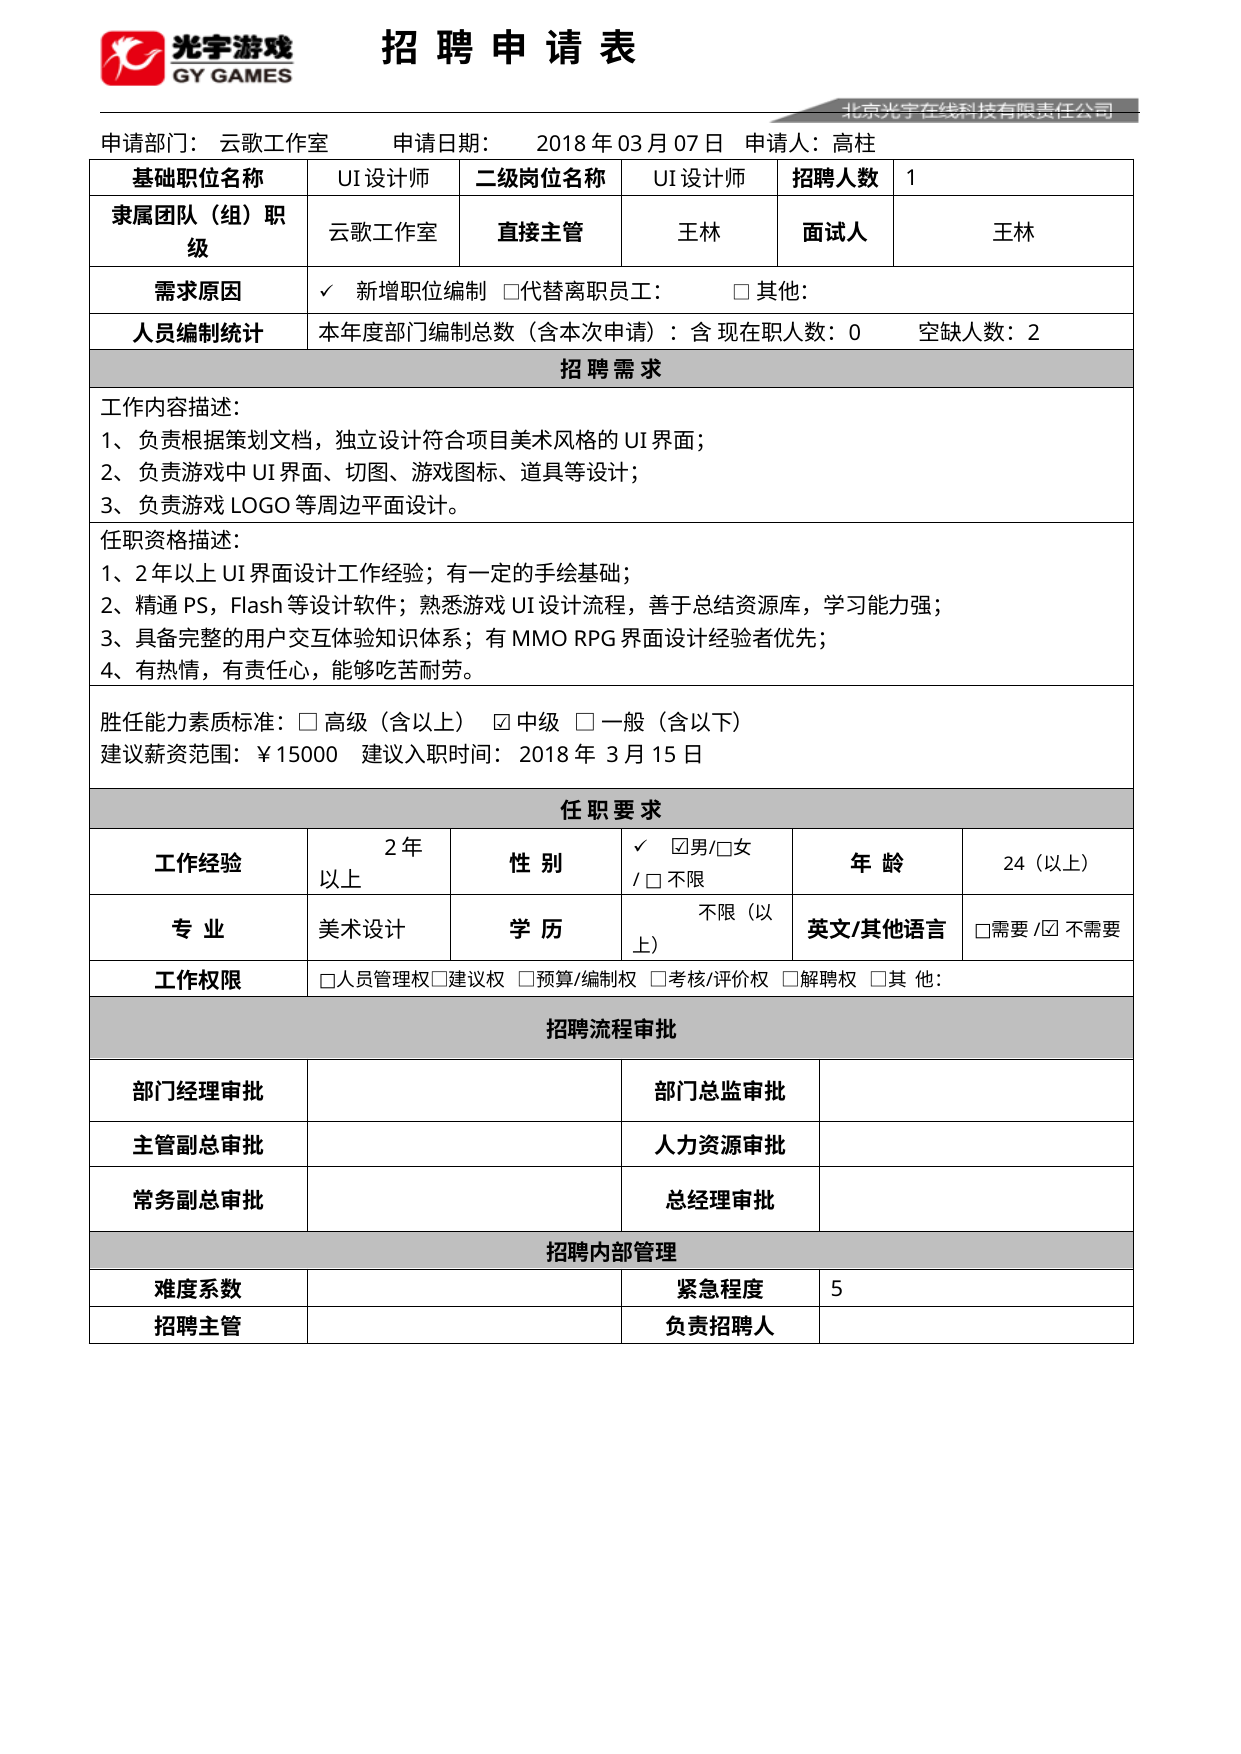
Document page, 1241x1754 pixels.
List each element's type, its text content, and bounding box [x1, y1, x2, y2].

table_cell 王林 [622, 196, 777, 266]
table_cell 本年度部门编制总数（含本次申请）：含 现在职人数：0 空缺人数：2 [308, 314, 1133, 349]
table_cell 招 聘 需 求 [90, 350, 1133, 387]
table_cell 工作经验 [90, 829, 307, 894]
table_cell 需求原因 [90, 267, 307, 313]
table_cell 直接主管 [460, 196, 621, 266]
table_cell 王林 [894, 196, 1133, 266]
picture [0, 0, 1241, 123]
table_cell ☑男/□女 / □ 不限 [622, 829, 792, 894]
table_header UI设计师 [308, 160, 459, 194]
table_cell 云歌工作室 [308, 196, 459, 266]
table_cell 隶属团队（组）职级 [90, 196, 307, 266]
table_cell □人员管理权□建议权 □预算/编制权 □考核/评价权 □解聘权 □其 他： [308, 961, 1133, 996]
table_cell 常务副总审批 [90, 1167, 307, 1231]
table_cell 性 别 [451, 829, 621, 894]
table_header 二级岗位名称 [460, 160, 621, 194]
table_cell 主管副总审批 [90, 1122, 307, 1166]
table_cell 美术设计 [308, 895, 450, 960]
table_cell 任职资格描述： 1、2年以上UI界面设计工作经验；有一定的手绘基础； 2、精通PS，Flash等设计软件；熟悉游戏UI设计流程，善于总结资源库，学习能力强； 3、具备完整的用户交互体验知识体系；有MMO RPG界面设计经验者优先； 4、有热情，有责任心，能够吃苦耐劳。 [90, 523, 1133, 685]
table_cell [820, 1167, 1133, 1231]
table_header 基础职位名称 [90, 160, 307, 194]
table_cell 5 [820, 1270, 1133, 1306]
table_header UI设计师 [622, 160, 777, 194]
table_header 招聘人数 [778, 160, 893, 194]
table_cell 招聘主管 [90, 1307, 307, 1343]
table_cell 不限（以上） [622, 895, 792, 960]
table_cell 24（以上） [963, 829, 1133, 894]
table_cell 总经理审批 [622, 1167, 819, 1231]
table_cell 英文/其他语言 [793, 895, 962, 960]
table_cell 工作权限 [90, 961, 307, 996]
table_header 1 [894, 160, 1133, 194]
table_cell [820, 1122, 1133, 1166]
table_cell 人员编制统计 [90, 314, 307, 349]
table_cell [820, 1307, 1133, 1343]
table_cell 招聘流程审批 [90, 997, 1133, 1058]
table_cell [308, 1122, 621, 1166]
table_cell 难度系数 [90, 1270, 307, 1306]
table_cell 部门经理审批 [90, 1060, 307, 1121]
table_cell [308, 1270, 621, 1306]
table_cell 学 历 [451, 895, 621, 960]
table_cell 年 龄 [793, 829, 962, 894]
table_cell 新增职位编制 □代替离职员工： □ 其他： [308, 267, 1133, 313]
table_cell [308, 1307, 621, 1343]
table_cell 任 职 要 求 [90, 789, 1133, 828]
table_cell 胜任能力素质标准：□ 高级（含以上） ☑ 中级 □ 一般（含以下） 建议薪资范围：￥15000 建议入职时间： 2018 年 3 月 15 日 [90, 686, 1133, 788]
table_cell 专 业 [90, 895, 307, 960]
table_cell 人力资源审批 [622, 1122, 819, 1166]
table_cell [308, 1167, 621, 1231]
table_cell 面试人 [778, 196, 893, 266]
table_cell 负责招聘人 [622, 1307, 819, 1343]
table_cell □需要 /☑ 不需要 [963, 895, 1133, 960]
text 申请部门： 云歌工作室 申请日期： 2018年 03月 07日 申请人：高柱 [100, 126, 1140, 158]
table_cell [308, 1060, 621, 1121]
table_cell 工作内容描述： 负责根据策划文档，独立设计符合项目美术风格的UI界面； 负责游戏中UI界面、切图、游戏图标、道具等设计； 负责游戏LOGO等周边平面设计。 [90, 388, 1133, 522]
table_cell [820, 1060, 1133, 1121]
table_cell 部门总监审批 [622, 1060, 819, 1121]
table_cell 2年以上 [308, 829, 450, 894]
table_cell 紧急程度 [622, 1270, 819, 1306]
table_cell 招聘内部管理 [90, 1232, 1133, 1268]
